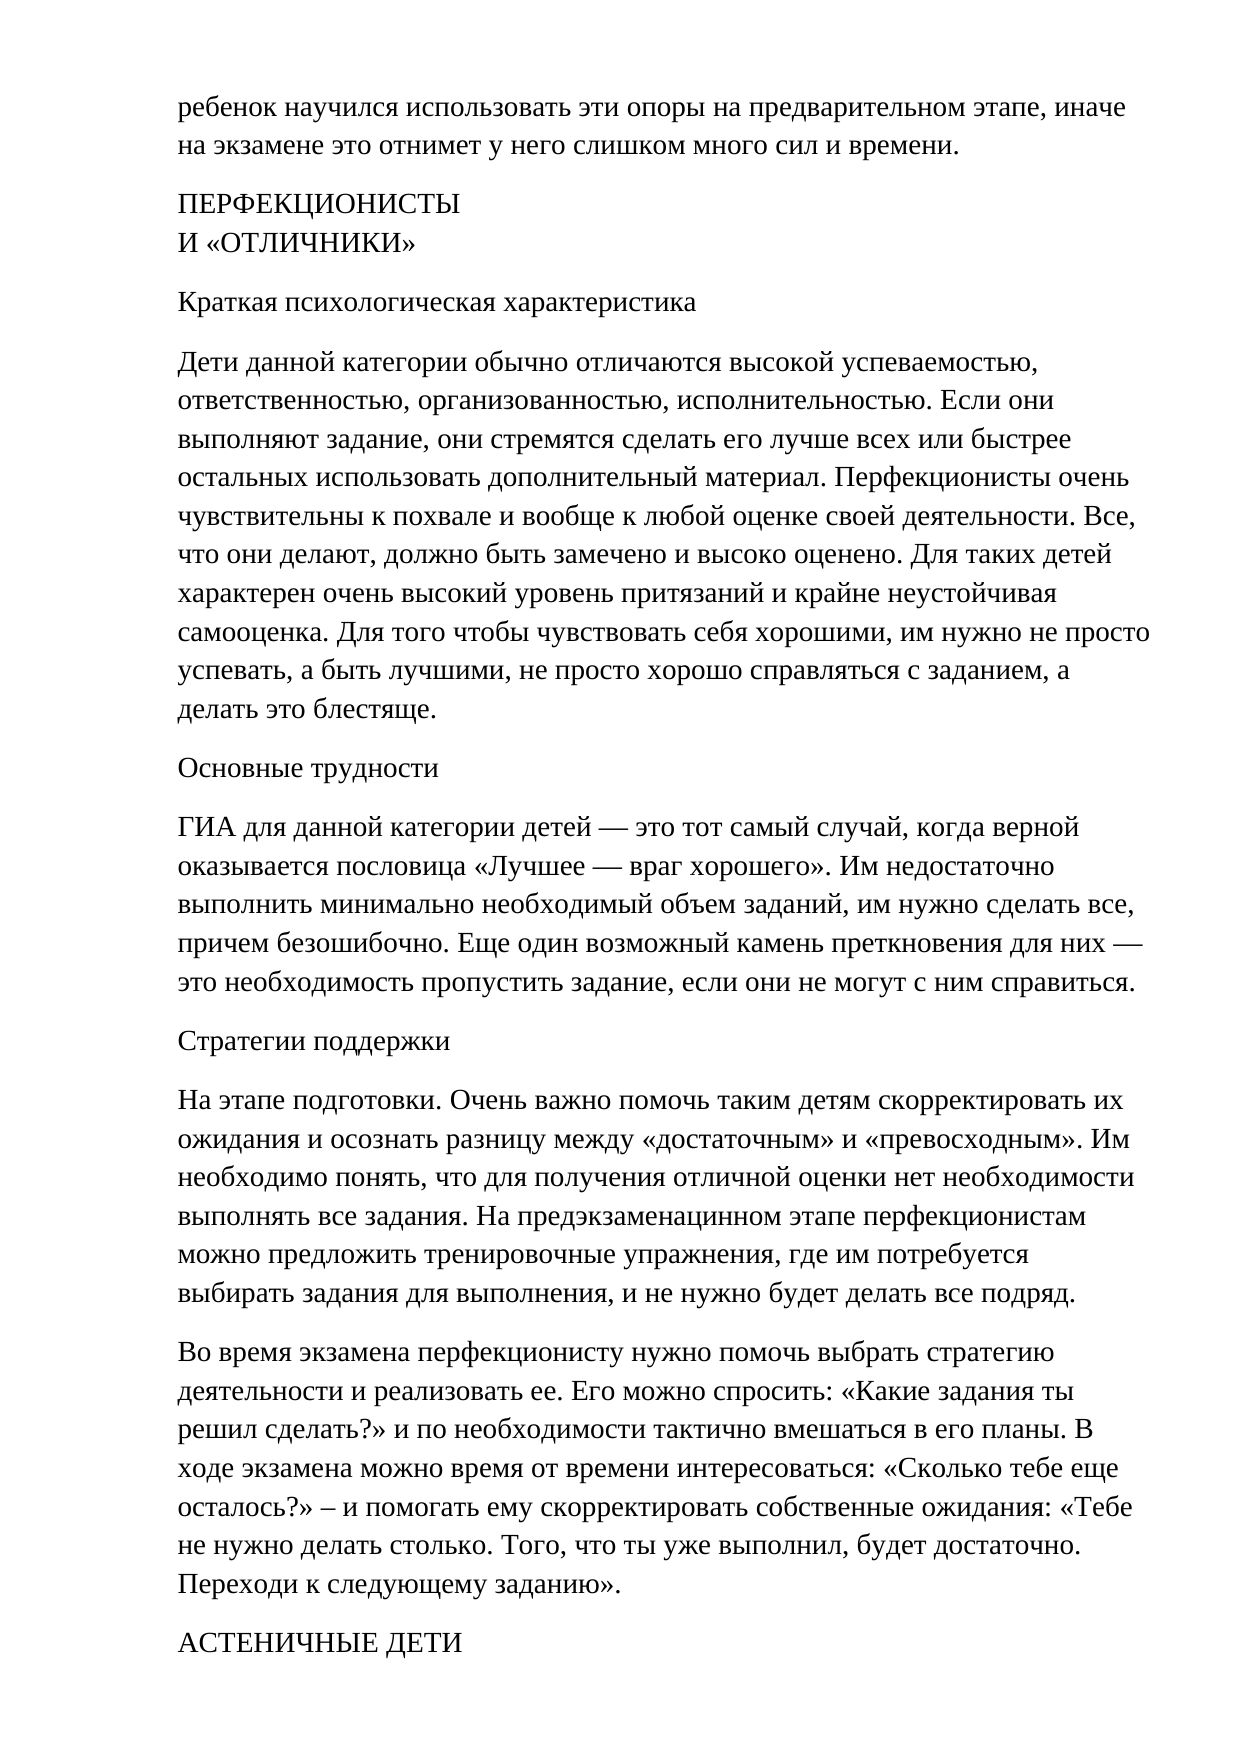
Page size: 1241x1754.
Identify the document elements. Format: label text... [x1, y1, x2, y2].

text ГИА для данной категории детей — это тот самый случай, когда верной оказывается пословица «Лучшее — враг хорошего». Им недостаточно выполнить минимально необходимый объем заданий, им нужно сделать все, причем безошибочно. Еще один возможный камень преткновения для них — это необходимость пропустить задание, если они не могут с ним справиться. [177, 809, 1152, 997]
text Краткая психологическая характеристика [177, 284, 1152, 318]
text АСТЕНИЧНЫЕ ДЕТИ [177, 1625, 1152, 1659]
text Основные трудности [177, 750, 1152, 784]
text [177, 89, 1152, 161]
text Во время экзамена перфекционисту нужно помочь выбрать стратегию деятельности и реализовать ее. Его можно спросить: «Какие задания ты решил сделать?» и по необходимости тактично вмешаться в его планы. В ходе экзамена можно время от времени интересоваться: «Сколько тебе еще осталось?» – и помогать ему скорректировать собственные ожидания: «Тебе не нужно делать столько. Того, что ты уже выполнил, будет достаточно. Переходи к следующему заданию». [177, 1334, 1152, 1599]
text ПЕРФЕКЦИОНИСТЫ И «ОТЛИЧНИКИ» [177, 187, 1152, 259]
text Дети данной категории обычно отличаются высокой успеваемостью, ответственностью, организованностью, исполнительностью. Если они выполняют задание, они стремятся сделать его лучше всех или быстрее остальных использовать дополнительный материал. Перфекционисты очень чувствительны к похвале и вообще к любой оценке своей деятельности. Все, что они делают, должно быть замечено и высоко оценено. Для таких детей характерен очень высокий уровень притязаний и крайне неустойчивая самооценка. Для того чтобы чувствовать себя хорошими, им нужно не просто успевать, а быть лучшими, не просто хорошо справляться с заданием, а делать это блестяще. [177, 344, 1152, 724]
text Стратегии поддержки [177, 1023, 1152, 1057]
text На этапе подготовки. Очень важно помочь таким детям скорректировать их ожидания и осознать разницу между «достаточным» и «превосходным». Им необходимо понять, что для получения отличной оценки нет необходимости выполнять все задания. На предэкзаменацинном этапе перфекционистам можно предложить тренировочные упражнения, где им потребуется выбирать задания для выполнения, и не нужно будет делать все подряд. [177, 1082, 1152, 1309]
